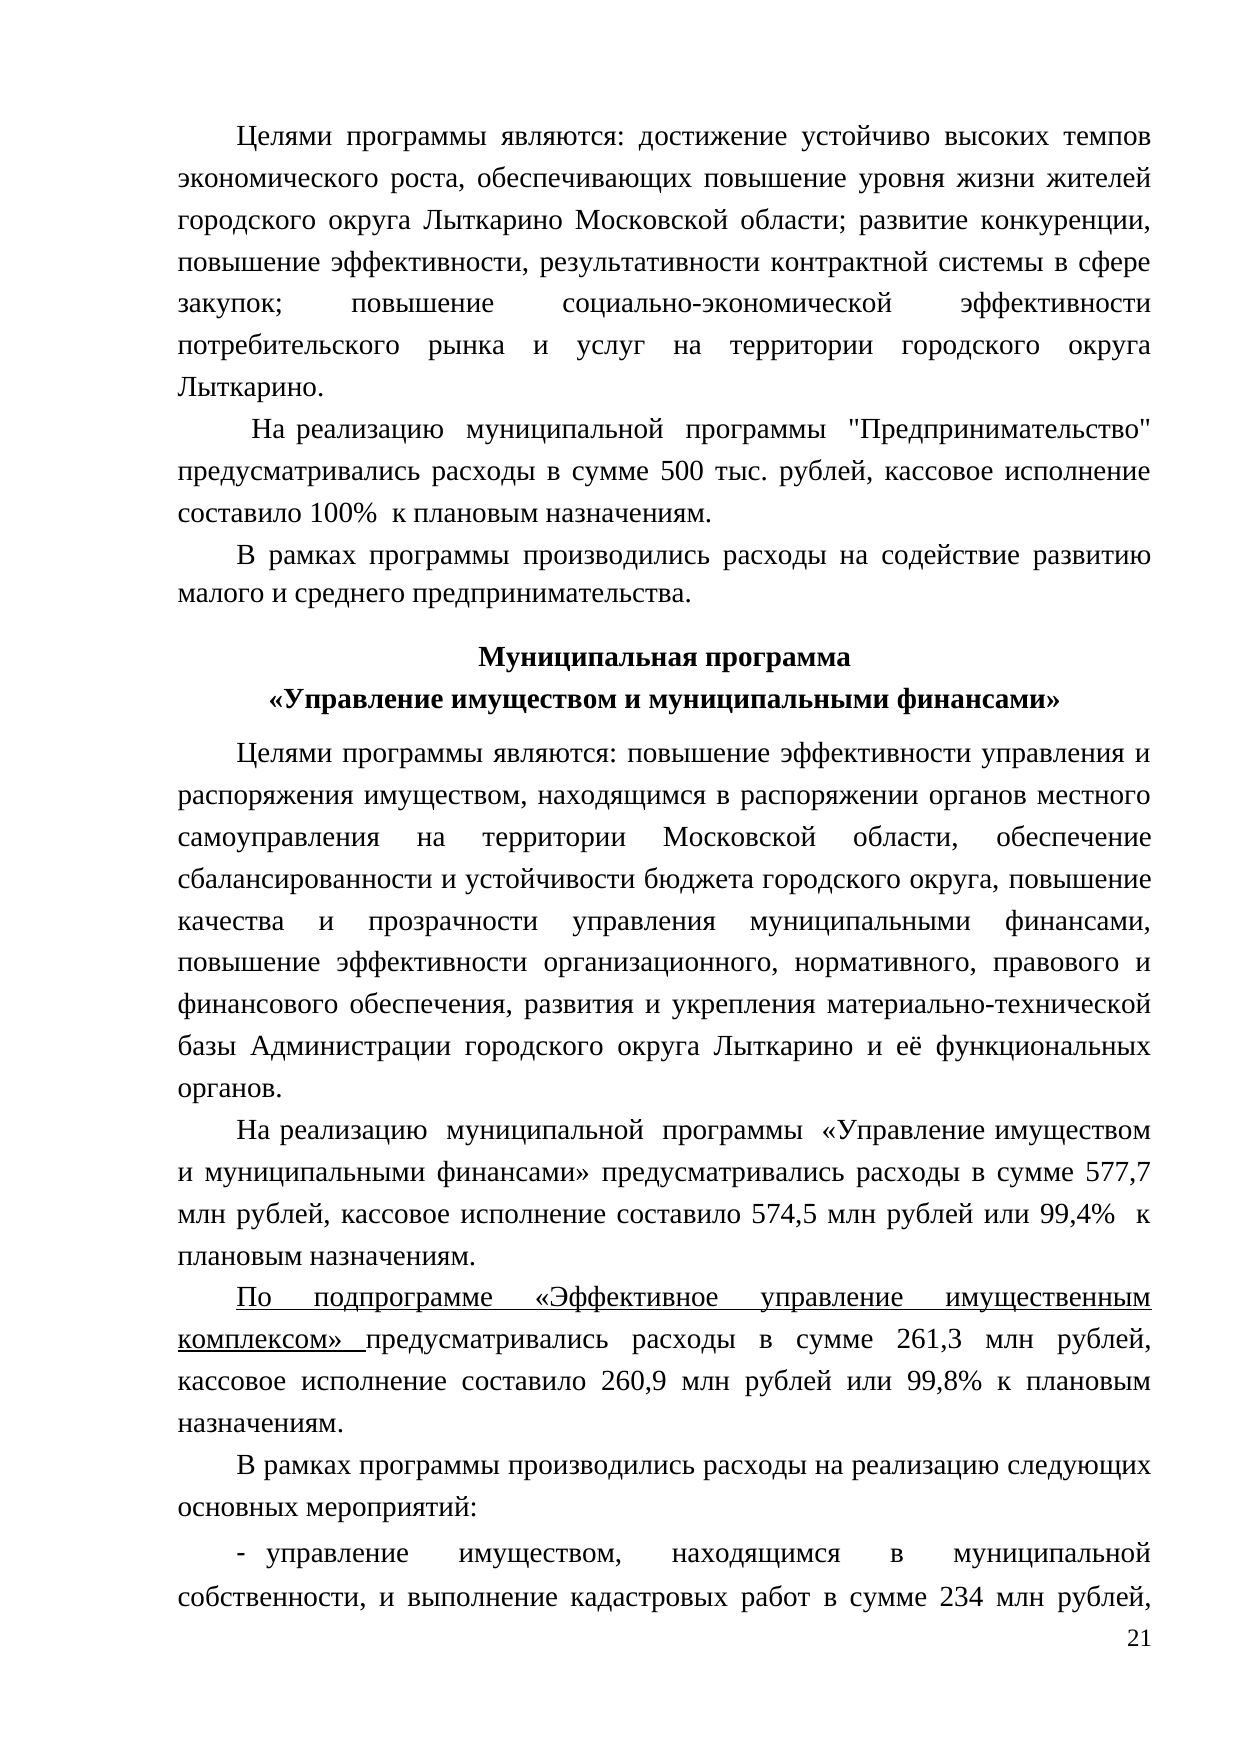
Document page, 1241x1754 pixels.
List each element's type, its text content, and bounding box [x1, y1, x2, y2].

text Муниципальная программа [177, 639, 1152, 672]
text На реализацию муниципальной программы "Предпринимательство" предусматривались расходы в сумме 500 тыс. рублей, кассовое исполнение составило 100% к плановым назначениям. [177, 411, 1152, 528]
text В рамках программы производились расходы на содействие развитию малого и среднего предпринимательства. [177, 537, 1152, 609]
text В рамках программы производились расходы на реализацию следующих основных мероприятий: [177, 1447, 1152, 1522]
text По подпрограмме «Эффективное управление имущественным комплексом» предусматривались расходы в сумме 261,3 млн рублей, кассовое исполнение составило 260,9 млн рублей или 99,8% к плановым назначениям. [177, 1279, 1152, 1439]
text На реализацию муниципальной программы «Управление имуществом и муниципальными финансами» предусматривались расходы в сумме 577,7 млн рублей, кассовое исполнение составило 574,5 млн рублей или 99,4% к плановым назначениям. [177, 1112, 1152, 1271]
text Целями программы являются: достижение устойчиво высоких темпов экономического роста, обеспечивающих повышение уровня жизни жителей городского округа Лыткарино Московской области; развитие конкуренции, повышение эффективности, результативности контрактной системы в сфере закупок; повышение социально-экономической эффективности потребительского рынка и услуг на территории городского округа Лыткарино. [177, 118, 1152, 403]
text Целями программы являются: повышение эффективности управления и распоряжения имуществом, находящимся в распоряжении органов местного самоуправления на территории Московской области, обеспечение сбалансированности и устойчивости бюджета городского округа, повышение качества и прозрачности управления муниципальными финансами, повышение эффективности организационного, нормативного, правового и финансового обеспечения, развития и укрепления материально-технической базы Администрации городского округа Лыткарино и её функциональных органов. [177, 735, 1152, 1104]
text «Управление имуществом и муниципальными финансами» [177, 681, 1152, 714]
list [177, 1531, 1152, 1612]
